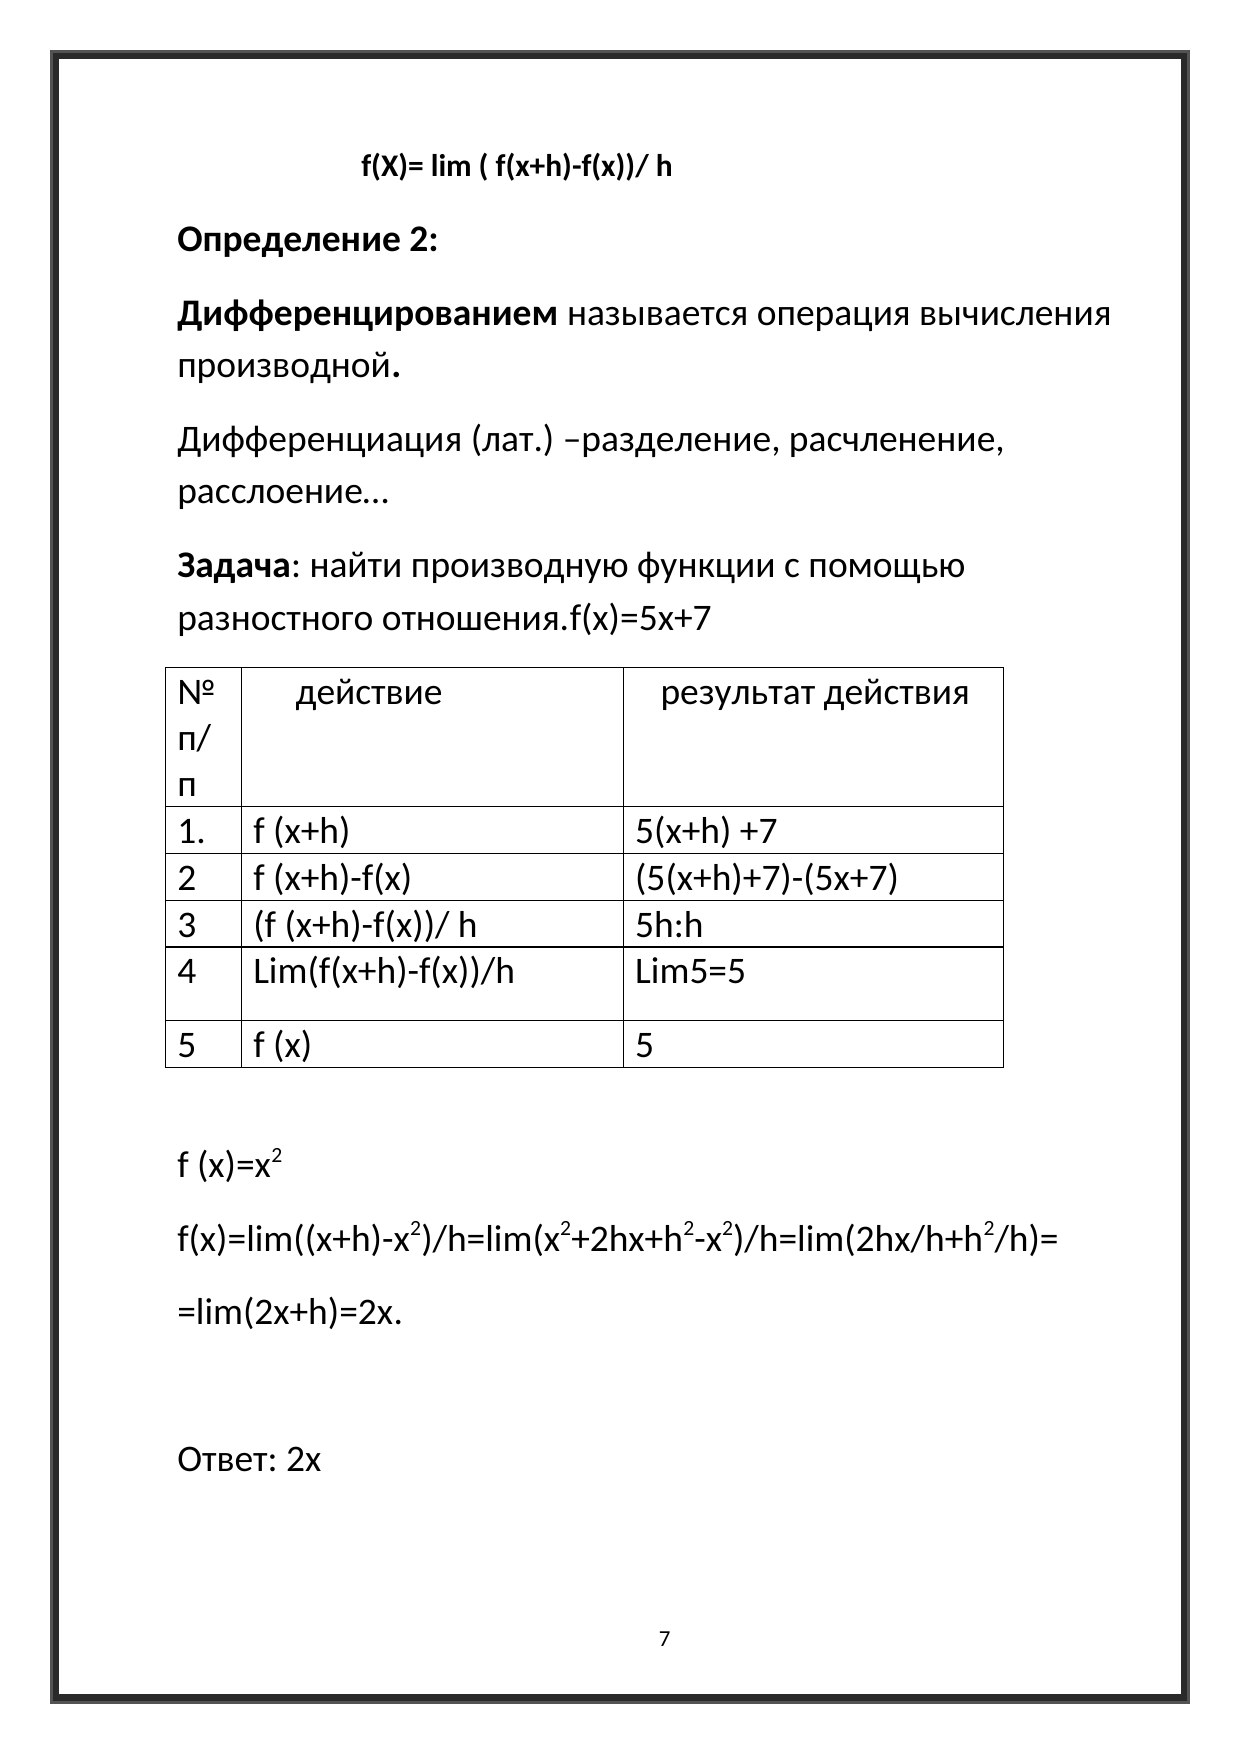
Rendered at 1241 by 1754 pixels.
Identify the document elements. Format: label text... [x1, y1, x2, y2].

text Задача: найти производную функции с помощью разностного отношения.f(x)=5x+7 [177, 541, 1152, 639]
table_cell 5(x+h) +7 [624, 807, 1003, 853]
table_cell (5(x+h)+7)-(5x+7) [624, 854, 1003, 899]
table_cell (f (x+h)-f(x))/ h [242, 901, 623, 946]
table_cell 1. [166, 807, 241, 853]
text f(x)=lim((x+h)-x2)/h=lim(x2+2hx+h2-x2)/h=lim(2hx/h+h2/h)= [177, 1215, 1152, 1261]
table_cell Lim5=5 [624, 948, 1003, 1020]
text f(X)= lim ( f(x+h)-f(x))/ h [177, 118, 1152, 184]
table_cell 5 [166, 1021, 241, 1067]
table_cell 2 [166, 854, 241, 899]
text Определение 2: [177, 215, 1152, 261]
text Ответ: 2х [177, 1435, 1152, 1481]
text =lim(2x+h)=2x. [177, 1288, 1152, 1334]
table_cell f (x) [242, 1021, 623, 1067]
table_cell f (x+h) [242, 807, 623, 853]
text Дифференциация (лат.) –разделение, расчленение, расслоение… [177, 415, 1152, 513]
table_cell Lim(f(x+h)-f(x))/h [242, 948, 623, 1020]
text Дифференцированием называется операция вычисления производной. [177, 288, 1152, 387]
table_cell 5 [624, 1021, 1003, 1067]
table_header результат действия [624, 668, 1003, 806]
table_header действие [242, 668, 623, 806]
table_cell 4 [166, 948, 241, 1020]
text f (x)=x2 [177, 1141, 1152, 1187]
table_cell f (x+h)-f(x) [242, 854, 623, 899]
table_header № п/п [166, 668, 241, 806]
table_cell 3 [166, 901, 241, 946]
table_cell 5h:h [624, 901, 1003, 946]
